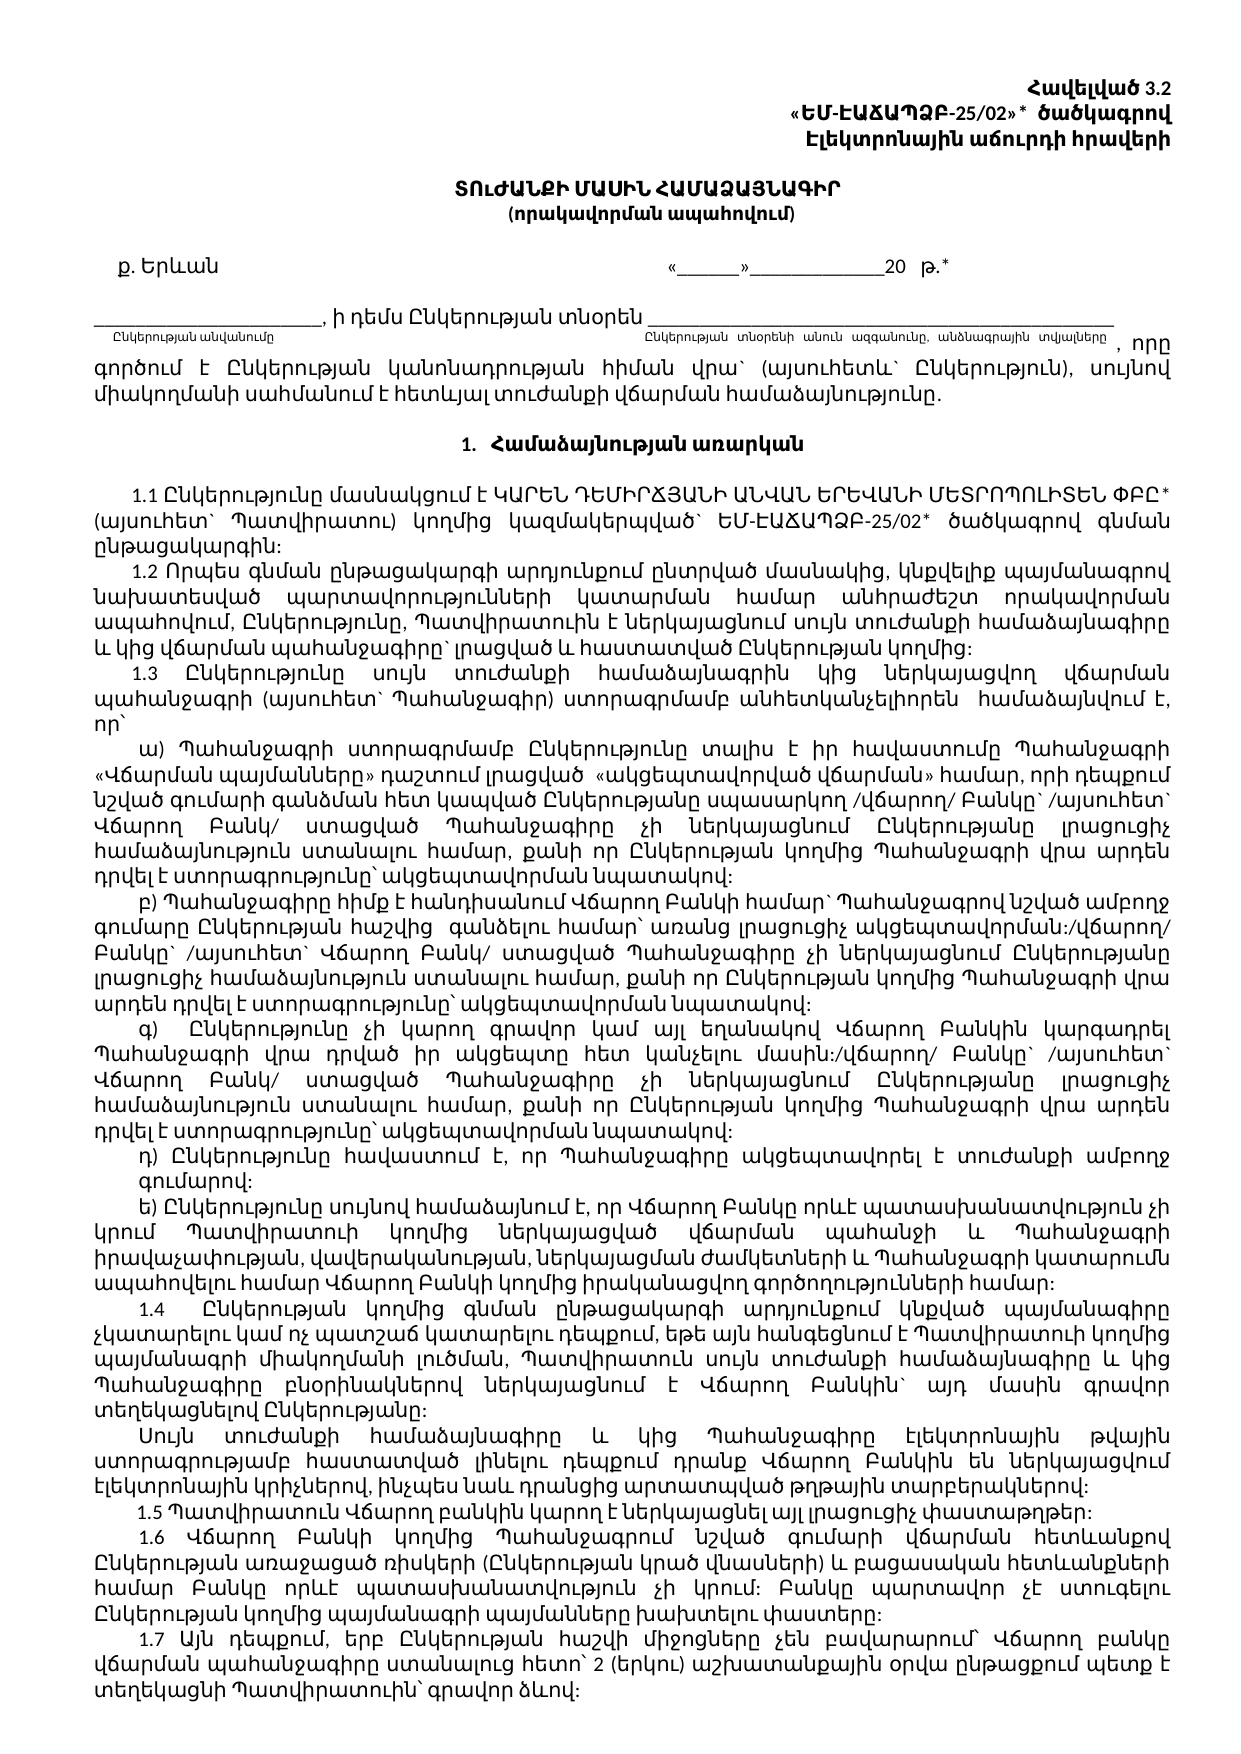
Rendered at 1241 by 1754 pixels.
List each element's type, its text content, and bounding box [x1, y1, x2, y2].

text 1.2 Որպես գնման ընթացակարգի արդյունքում ընտրված մասնակից, կնքվելիք պայմանագրով նախատեսված պարտավորությունների կատարման համար անհրաժեշտ որակավորման ապահովում, Ընկերությունը, Պատվիրատուին է ներկայացնում սույն տուժանքի համաձայնագիրը և կից վճարման պահանջագիրը` լրացված և հաստատված Ընկերության կողմից: [94, 559, 1171, 660]
text գ) Ընկերությունը չի կարող գրավոր կամ այլ եղանակով Վճարող Բանկին կարգադրել Պահանջագրի վրա դրված իր ակցեպտը հետ կանչելու մասին:/վճարող/ Բանկը` /այսուհետ` Վճարող Բանկ/ ստացված Պահանջագիրը չի ներկայացնում Ընկերությանը լրացուցիչ համաձայնություն ստանալու համար, քանի որ Ընկերության կողմից Պահանջագրի վրա արդեն դրվել է ստորագրությունը՝ ակցեպտավորման նպատակով: [94, 1016, 1171, 1143]
text 1.7 Այն դեպքում, երբ Ընկերության հաշվի միջոցները չեն բավարարում՝ Վճարող բանկը վճարման պահանջագիրը ստանալուց հետո՝ 2 (երկու) աշխատանքային օրվա ընթացքում պետք է տեղեկացնի Պատվիրատուին՝ գրավոր ձևով: [94, 1626, 1171, 1702]
text Էլեկտրոնային աճուրդի հրավերի [94, 126, 1171, 151]
text Սույն տուժանքի համաձայնագիրը և կից Պահանջագիրը էլեկտրոնային թվային ստորագրությամբ հաստատված լինելու դեպքում դրանք Վճարող Բանկին են ներկայացվում էլեկտրոնային կրիչներով, ինչպես նաև դրանցից արտատպված թղթային տարբերակներով: [94, 1423, 1171, 1499]
text Հավելված 3.2 [94, 75, 1171, 100]
text ՏՈւԺԱՆՔԻ ՄԱՍԻՆ ՀԱՄԱՁԱՅՆԱԳԻՐ [94, 177, 1171, 202]
text 1.1 Ընկերությունը մասնակցում է ԿԱՐԵՆ ԴԵՄԻՐՃՅԱՆԻ ԱՆՎԱՆ ԵՐԵՎԱՆԻ ՄԵՏՐՈՊՈԼԻՏԵՆ ՓԲԸ* (այսուհետ` Պատվիրատու) կողմից կազմակերպված` ԵՄ-ԷԱՃԱՊՁԲ-25/02* ծածկագրով գնման ընթացակարգին: [94, 482, 1171, 559]
text 1.5 Պատվիրատուն Վճարող բանկին կարող է ներկայացնել այլ լրացուցիչ փաստաթղթեր: [94, 1499, 1171, 1524]
text ե) Ընկերությունը սույնով համաձայնում է, որ Վճարող Բանկը որևէ պատասխանատվություն չի կրում Պատվիրատուի կողմից ներկայացված վճարման պահանջի և Պահանջագրի իրավաչափության, վավերականության, ներկայացման ժամկետների և Պահանջագրի կատարումն ապահովելու համար Վճարող Բանկի կողմից իրականացվող գործողությունների համար: [94, 1194, 1171, 1296]
text Ընկերության անվանումը Ընկերության տնօրենի անուն ազգանունը, անձնագրային տվյալները , որը գործում է Ընկերության կանոնադրության հիման վրա` (այսուհետև` Ընկերություն), սույնով միակողմանի սահմանում է հետևյալ տուժանքի վճարման համաձայնությունը. [94, 330, 1171, 406]
text 1.6 Վճարող Բանկի կողմից Պահանջագրում նշված գումարի վճարման հետևանքով Ընկերության առաջացած ռիսկերի (Ընկերության կրած վնասների) և բացասական հետևանքների համար Բանկը որևէ պատասխանատվություն չի կրում: Բանկը պարտավոր չէ ստուգելու Ընկերության կողմից պայմանագրի պայմանները խախտելու փաստերը: [94, 1524, 1171, 1626]
text ______________________, ի դեմս Ընկերության տնօրեն _____________________________________________ [94, 304, 1171, 330]
text ա) Պահանջագրի ստորագրմամբ Ընկերությունը տալիս է իր հավաստումը Պահանջագրի «Վճարման պայմանները» դաշտում լրացված «ակցեպտավորված վճարման» համար, որի դեպքում նշված գումարի գանձման հետ կապված Ընկերությանը սպասարկող /վճարող/ Բանկը` /այսուհետ` Վճարող Բանկ/ ստացված Պահանջագիրը չի ներկայացնում Ընկերությանը լրացուցիչ համաձայնություն ստանալու համար, քանի որ Ընկերության կողմից Պահանջագրի վրա արդեն դրվել է ստորագրությունը՝ ակցեպտավորման նպատակով: [94, 737, 1171, 889]
text բ) Պահանջագիրը հիմք է հանդիսանում Վճարող Բանկի համար` Պահանջագրով նշված ամբողջ գումարը Ընկերության հաշվից գանձելու համար՝ առանց լրացուցիչ ակցեպտավորման:/վճարող/ Բանկը` /այսուհետ` Վճարող Բանկ/ ստացված Պահանջագիրը չի ներկայացնում Ընկերությանը լրացուցիչ համաձայնություն ստանալու համար, քանի որ Ընկերության կողմից Պահանջագրի վրա արդեն դրվել է ստորագրությունը՝ ակցեպտավորման նպատակով: [94, 889, 1171, 1016]
text 1.3 Ընկերությունը սույն տուժանքի համաձայնագրին կից ներկայացվող վճարման պահանջագրի (այսուհետ` Պահանջագիր) ստորագրմամբ անհետկանչելիորեն համաձայնվում է, որ՝ [94, 660, 1171, 737]
text (որակավորման ապահովում) [94, 202, 1171, 225]
text դ) Ընկերությունը հավաստում է, որ Պահանջագիրը ակցեպտավորել է տուժանքի ամբողջ գումարով: [138, 1143, 1171, 1194]
text 1.4 Ընկերության կողմից գնման ընթացակարգի արդյունքում կնքված պայմանագիրը չկատարելու կամ ոչ պատշաճ կատարելու դեպքում, եթե այն հանգեցնում է Պատվիրատուի կողմից պայմանագրի միակողմանի լուծման, Պատվիրատուն սույն տուժանքի համաձայնագիրը և կից Պահանջագիրը բնօրինակներով ներկայացնում է Վճարող Բանկին` այդ մասին գրավոր տեղեկացնելով Ընկերությանը: [94, 1296, 1171, 1423]
text ք. Երևան «______»_____________20 թ.* [94, 254, 1171, 279]
text 1. Համաձայնության առարկան [94, 432, 1171, 457]
text «ԵՄ-ԷԱՃԱՊՁԲ-25/02»* ծածկագրով [94, 100, 1171, 126]
